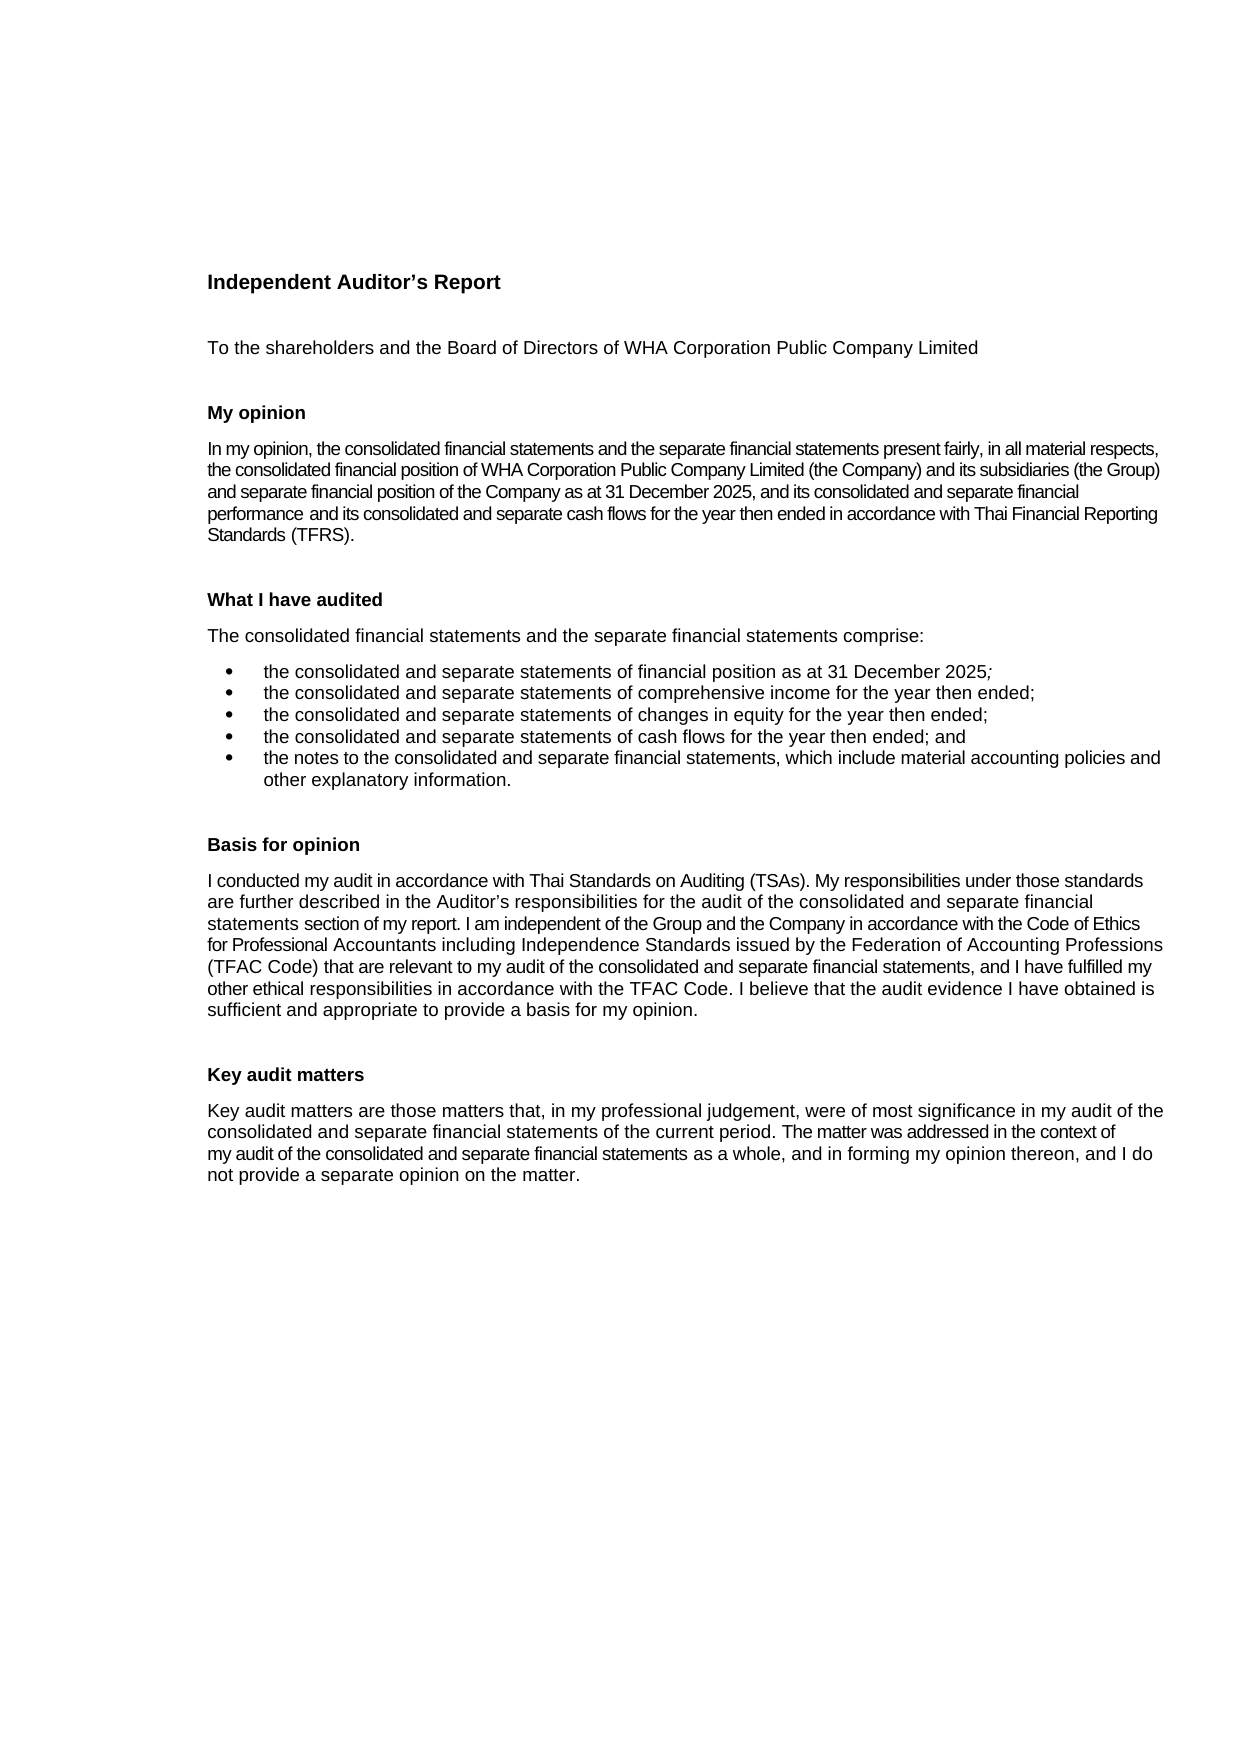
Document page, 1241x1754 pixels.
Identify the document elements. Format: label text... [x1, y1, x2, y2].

text Basis for opinion [207, 833, 1165, 855]
text The consolidated financial statements and the separate financial statements comprise: [207, 624, 1165, 646]
text To the shareholders and the Board of Directors of WHA Corporation Public Company Limited [207, 337, 1165, 359]
text Key audit matters [207, 1063, 1165, 1085]
list the consolidated and separate statements of changes in equity for the year then ended; [226, 704, 1165, 726]
text Independent Auditor’s Report [207, 270, 1165, 294]
text My opinion [207, 402, 1165, 423]
text What I have audited [207, 589, 1165, 610]
text I conducted my audit in accordance with Thai Standards on Auditing (TSAs). My responsibilities under those standards are further described in the Auditor’s responsibilities for the audit of the consolidated and separate financial statements section of my report. I am independent of the Group and the Company in accordance with the Code of Ethics for Professional Accountants including Independence Standards issued by the Federation of Accounting Professions (TFAC Code) that are relevant to my audit of the consolidated and separate financial statements, and I have fulfilled my other ethical responsibilities in accordance with the TFAC Code. I believe that the audit evidence I have obtained is sufficient and appropriate to provide a basis for my opinion. [207, 869, 1165, 1020]
list the consolidated and separate statements of cash flows for the year then ended; and [226, 726, 1165, 747]
text In my opinion, the consolidated financial statements and the separate financial statements present fairly, in all material respects, the consolidated financial position of WHA Corporation Public Company Limited (the Company) and its subsidiaries (the Group) and separate financial position of the Company as at 31 December 2025, and its consolidated and separate financial performance and its consolidated and separate cash flows for the year then ended in accordance with Thai Financial Reporting Standards (TFRS). [207, 438, 1165, 546]
list the consolidated and separate statements of comprehensive income for the year then ended; [226, 682, 1165, 704]
list the notes to the consolidated and separate financial statements, which include material accounting policies and other explanatory information. [226, 747, 1165, 790]
text Key audit matters are those matters that, in my professional judgement, were of most significance in my audit of the consolidated and separate financial statements of the current period. The matter was addressed in the context of my audit of the consolidated and separate financial statements as a whole, and in forming my opinion thereon, and I do not provide a separate opinion on the matter. [207, 1099, 1165, 1186]
list the consolidated and separate statements of financial position as at 31 December 2025; [226, 661, 1165, 682]
